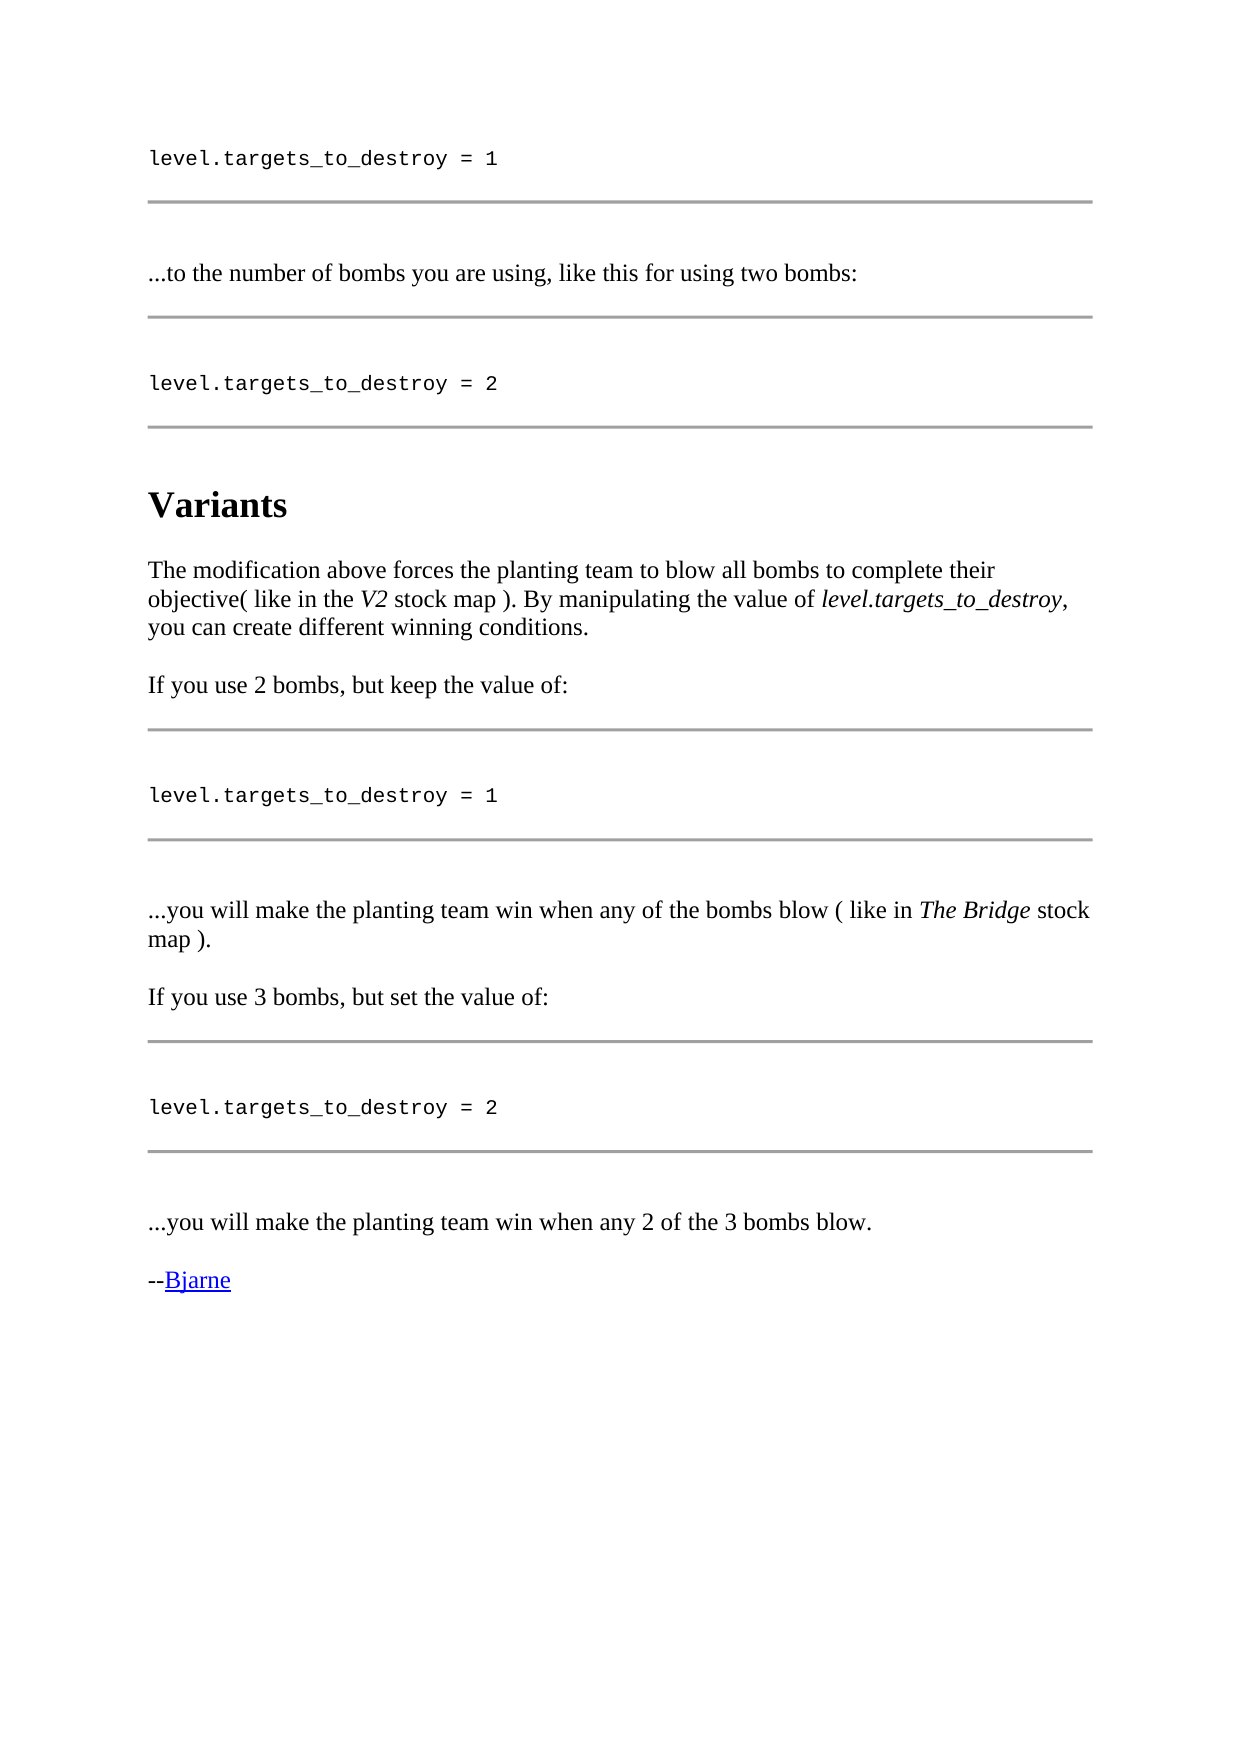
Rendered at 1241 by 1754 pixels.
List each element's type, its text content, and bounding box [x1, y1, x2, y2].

text level.targets_to_destroy = 1 [148, 786, 1093, 809]
text ...you will make the planting team win when any 2 of the 3 bombs blow. [148, 1207, 1093, 1236]
text level.targets_to_destroy = 2 [148, 1097, 1093, 1121]
text If you use 2 bombs, but keep the value of: [148, 670, 1093, 699]
text ...you will make the planting team win when any of the bombs blow ( like in The Bridge stock map ). [148, 896, 1093, 953]
text The modification above forces the planting team to blow all bombs to complete their objective( like in the V2 stock map ). By manipulating the value of level.targets_to_destroy, you can create different winning conditions. [148, 555, 1093, 641]
text If you use 3 bombs, but set the value of: [148, 982, 1093, 1011]
text Variants [148, 483, 1093, 526]
text level.targets_to_destroy = 1 [148, 148, 1093, 171]
text --Bjarne [148, 1265, 1093, 1294]
text level.targets_to_destroy = 2 [148, 373, 1093, 396]
text ...to the number of bombs you are using, like this for using two bombs: [148, 258, 1093, 286]
